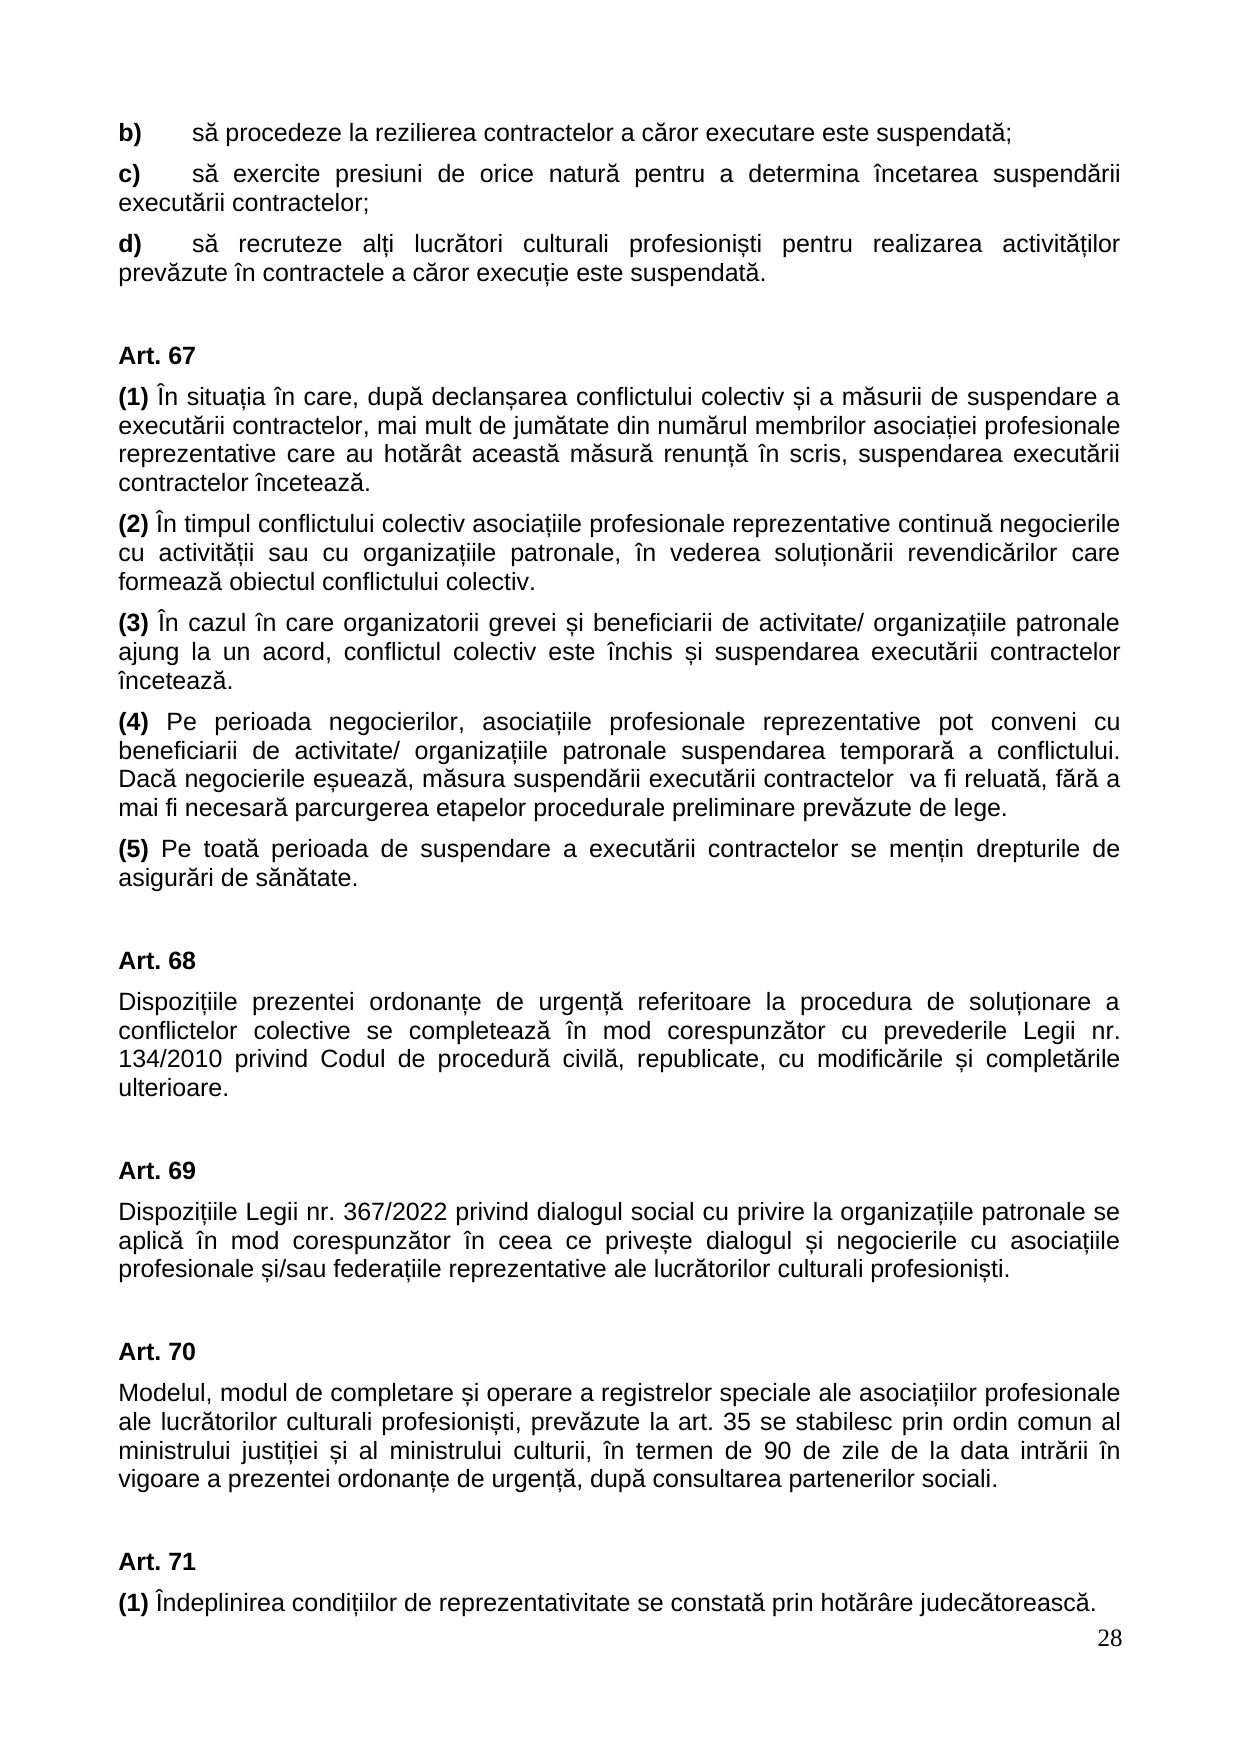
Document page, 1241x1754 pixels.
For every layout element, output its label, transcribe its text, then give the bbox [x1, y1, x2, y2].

text Dispozițiile prezentei ordonanțe de urgență referitoare la procedura de soluționare a conflictelor colective se completează în mod corespunzător cu prevederile Legii nr. 134/2010 privind Codul de procedură civilă, republicate, cu modificările și completările ulterioare. [118, 987, 1122, 1102]
list să exercite presiuni de orice natură pentru a determina încetarea suspendării executării contractelor; [118, 159, 1122, 217]
text (1) Îndeplinirea condițiilor de reprezentativitate se constată prin hotărâre judecătorească. [118, 1588, 1122, 1617]
text (1) În situația în care, după declanșarea conflictului colectiv și a măsurii de suspendare a executării contractelor, mai mult de jumătate din numărul membrilor asociației profesionale reprezentative care au hotărât această măsură renunță în scris, suspendarea executării contractelor încetează. [118, 382, 1122, 497]
text (2) În timpul conflictului colectiv asociațiile profesionale reprezentative continuă negocierile cu activității sau cu organizațiile patronale, în vederea soluționării revendicărilor care formează obiectul conflictului colectiv. [118, 509, 1122, 596]
text (5) Pe toată perioada de suspendare a executării contractelor se mențin drepturile de asigurări de sănătate. [118, 834, 1122, 892]
text (3) În cazul în care organizatorii grevei și beneficiarii de activitate/ organizațiile patronale ajung la un acord, conflictul colectiv este închis și suspendarea executării contractelor încetează. [118, 608, 1122, 694]
text Art. 67 [118, 341, 1122, 369]
text Art. 69 [118, 1156, 1122, 1184]
text Art. 70 [118, 1337, 1122, 1366]
text Art. 68 [118, 946, 1122, 974]
text Dispozițiile Legii nr. 367/2022 privind dialogul social cu privire la organizațiile patronale se aplică în mod corespunzător în ceea ce privește dialogul și negocierile cu asociațiile profesionale și/sau federațiile reprezentative ale lucrătorilor culturali profesioniști. [118, 1197, 1122, 1283]
list să procedeze la rezilierea contractelor a căror executare este suspendată; [118, 118, 1122, 147]
text (4) Pe perioada negocierilor, asociațiile profesionale reprezentative pot conveni cu beneficiarii de activitate/ organizațiile patronale suspendarea temporară a conflictului. Dacă negocierile eșuează, măsura suspendării executării contractelor va fi reluată, fără a mai fi necesară parcurgerea etapelor procedurale preliminare prevăzute de lege. [118, 707, 1122, 822]
list să recruteze alți lucrători culturali profesioniști pentru realizarea activităților prevăzute în contractele a căror execuție este suspendată. [118, 229, 1122, 287]
text Art. 71 [118, 1547, 1122, 1576]
text Modelul, modul de completare și operare a registrelor speciale ale asociațiilor profesionale ale lucrătorilor culturali profesioniști, prevăzute la art. 35 se stabilesc prin ordin comun al ministrului justiției și al ministrului culturii, în termen de 90 de zile de la data intrării în vigoare a prezentei ordonanțe de urgență, după consultarea partenerilor sociali. [118, 1378, 1122, 1493]
